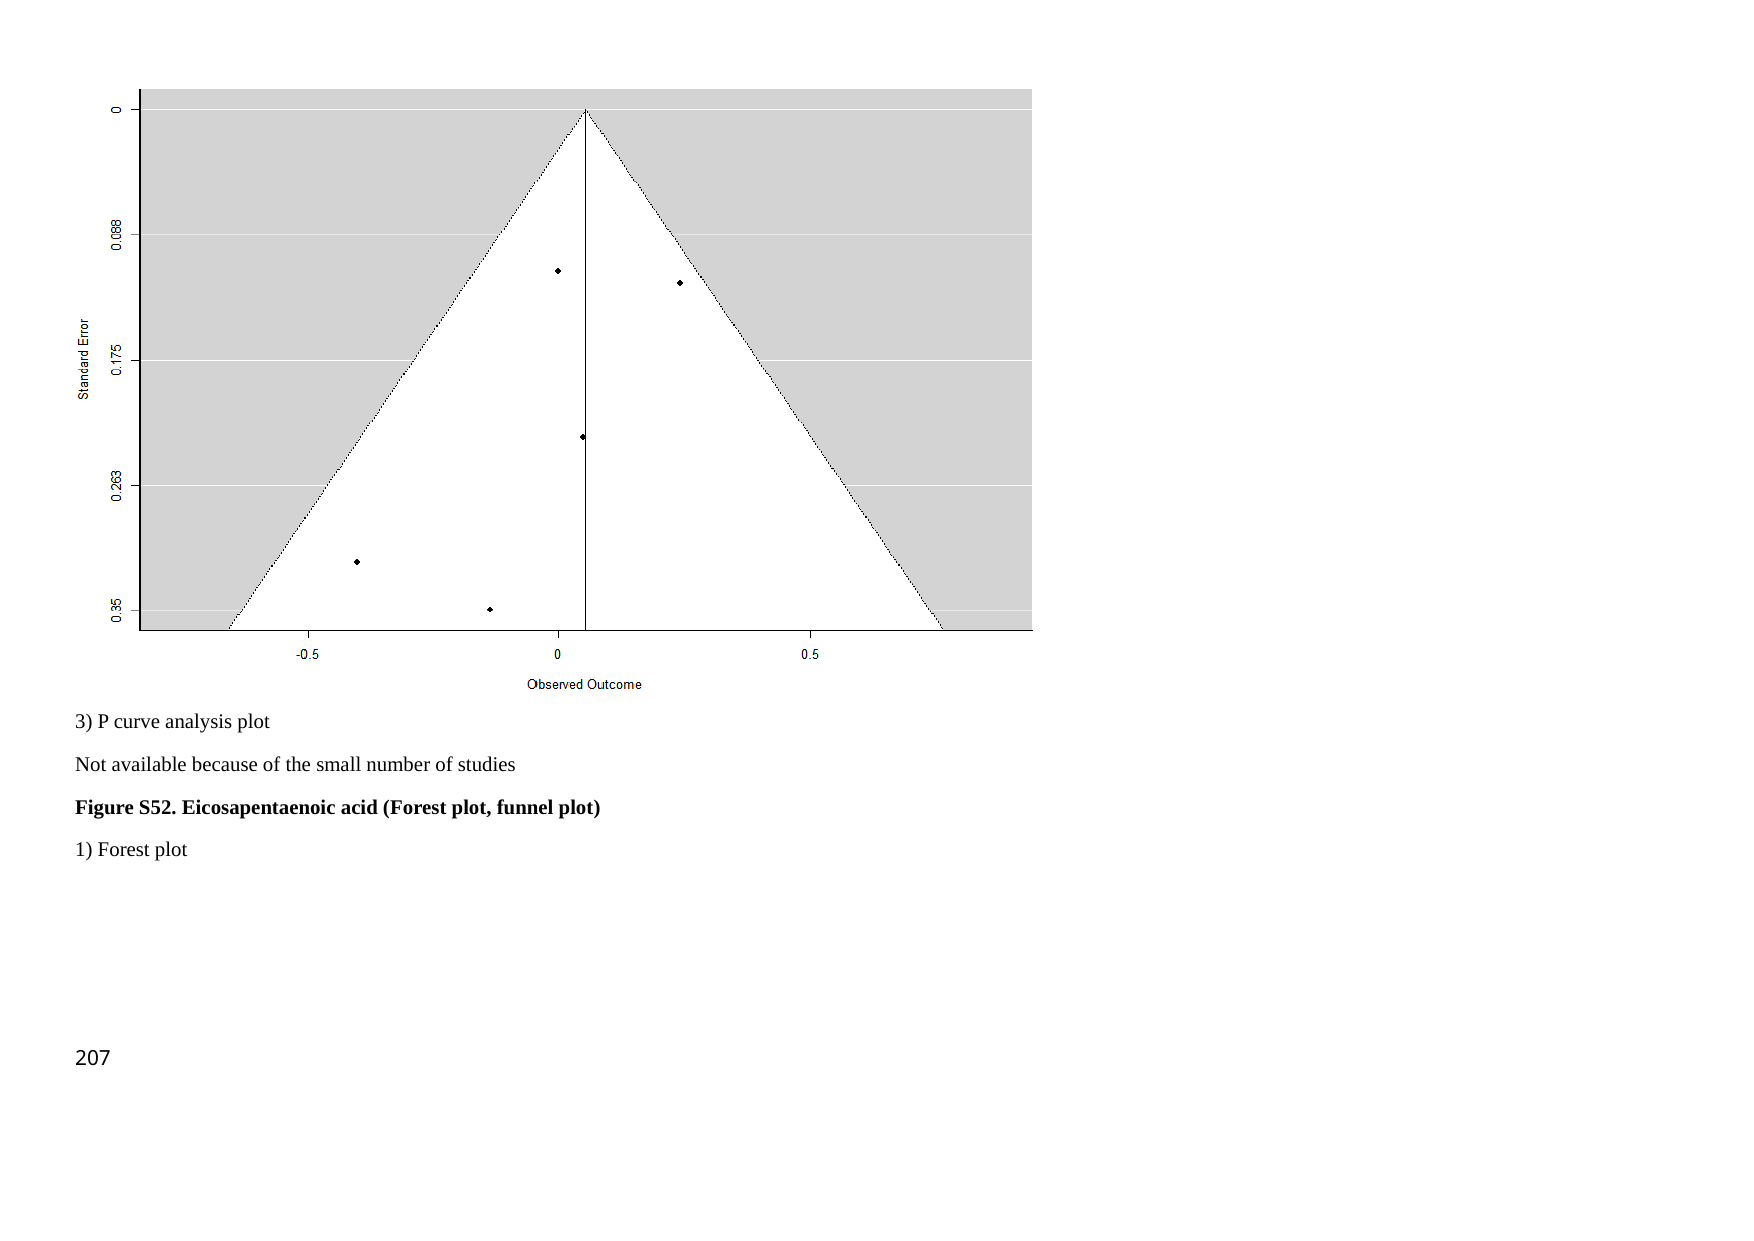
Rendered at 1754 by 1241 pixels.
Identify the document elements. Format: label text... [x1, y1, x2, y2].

text 3) P curve analysis plot [75, 709, 1679, 733]
text Not available because of the small number of studies [75, 752, 1679, 776]
picture [75, 75, 1064, 691]
text Figure S52. Eicosapentaenoic acid (Forest plot, funnel plot) [75, 795, 1679, 819]
text 1) Forest plot [75, 837, 1679, 861]
